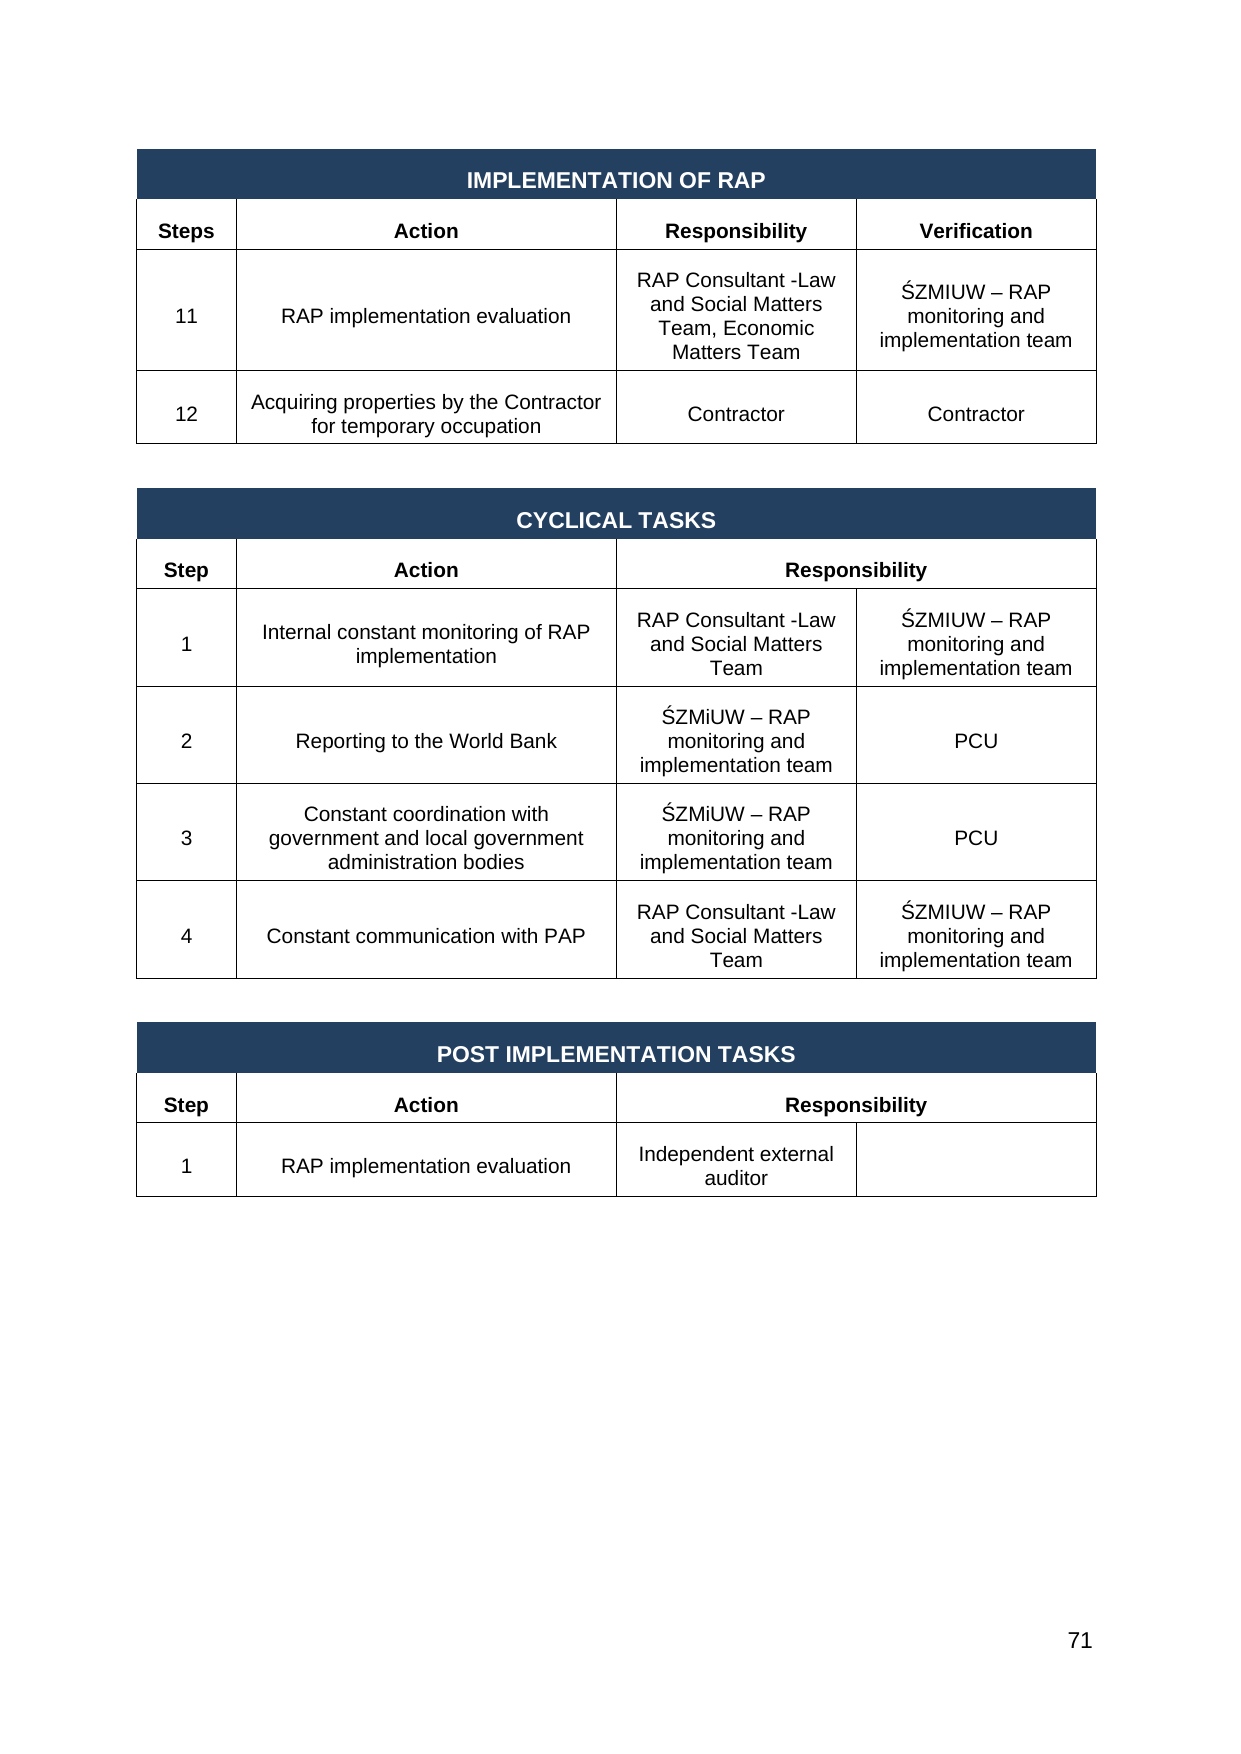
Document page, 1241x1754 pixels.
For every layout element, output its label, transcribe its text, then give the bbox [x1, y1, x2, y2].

table_cell 1 [137, 1123, 236, 1196]
table_cell RAP implementation evaluation [237, 250, 616, 370]
table_cell Action [237, 200, 616, 249]
table_cell Verification [857, 200, 1096, 249]
table_cell [857, 1123, 1096, 1196]
table_header CYCLICAL TASKS [137, 488, 1096, 539]
table_cell 2 [137, 687, 236, 783]
table_cell Contractor [857, 371, 1096, 443]
table_cell RAP Consultant -Law and Social Matters Team, Economic Matters Team [617, 250, 856, 370]
table_cell Steps [137, 200, 236, 249]
table_cell Acquiring properties by the Contractor for temporary occupation [237, 371, 616, 443]
table_cell Action [237, 540, 616, 588]
table_cell RAP Consultant -Law and Social Matters Team [617, 589, 856, 686]
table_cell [857, 250, 1096, 370]
table_cell Contractor [617, 371, 856, 443]
table_cell Internal constant monitoring of RAP implementation [237, 589, 616, 686]
table_cell 4 [137, 881, 236, 977]
table_cell PCU [857, 784, 1096, 880]
table_cell Constant coordination with government and local government administration bodies [237, 784, 616, 880]
table_cell ŚZMIUW – RAP monitoring and implementation team [857, 881, 1096, 977]
table_cell Step [137, 540, 236, 588]
table_cell 3 [137, 784, 236, 880]
table_cell Responsibility [617, 1074, 1096, 1122]
table_cell Reporting to the World Bank [237, 687, 616, 783]
table_cell 1 [137, 589, 236, 686]
table_cell Step [137, 1074, 236, 1122]
table_cell RAP Consultant -Law and Social Matters Team [617, 881, 856, 977]
table_cell 11 [137, 250, 236, 370]
table_cell ŚZMiUW – RAP monitoring and implementation team [617, 687, 856, 783]
table_cell RAP implementation evaluation [237, 1123, 616, 1196]
table_cell Responsibility [617, 540, 1096, 588]
table_cell Responsibility [617, 200, 856, 249]
table_cell PCU [857, 687, 1096, 783]
table_header POST IMPLEMENTATION TASKS [137, 1022, 1096, 1073]
table_cell ŚZMIUW – RAP monitoring and implementation team [857, 589, 1096, 686]
table_cell Independent external auditor [617, 1123, 856, 1196]
table_header IMPLEMENTATION OF RAP [137, 149, 1096, 199]
table_cell ŚZMiUW – RAP monitoring and implementation team [617, 784, 856, 880]
table_cell 12 [137, 371, 236, 443]
table_cell Constant communication with PAP [237, 881, 616, 977]
table_cell Action [237, 1074, 616, 1122]
